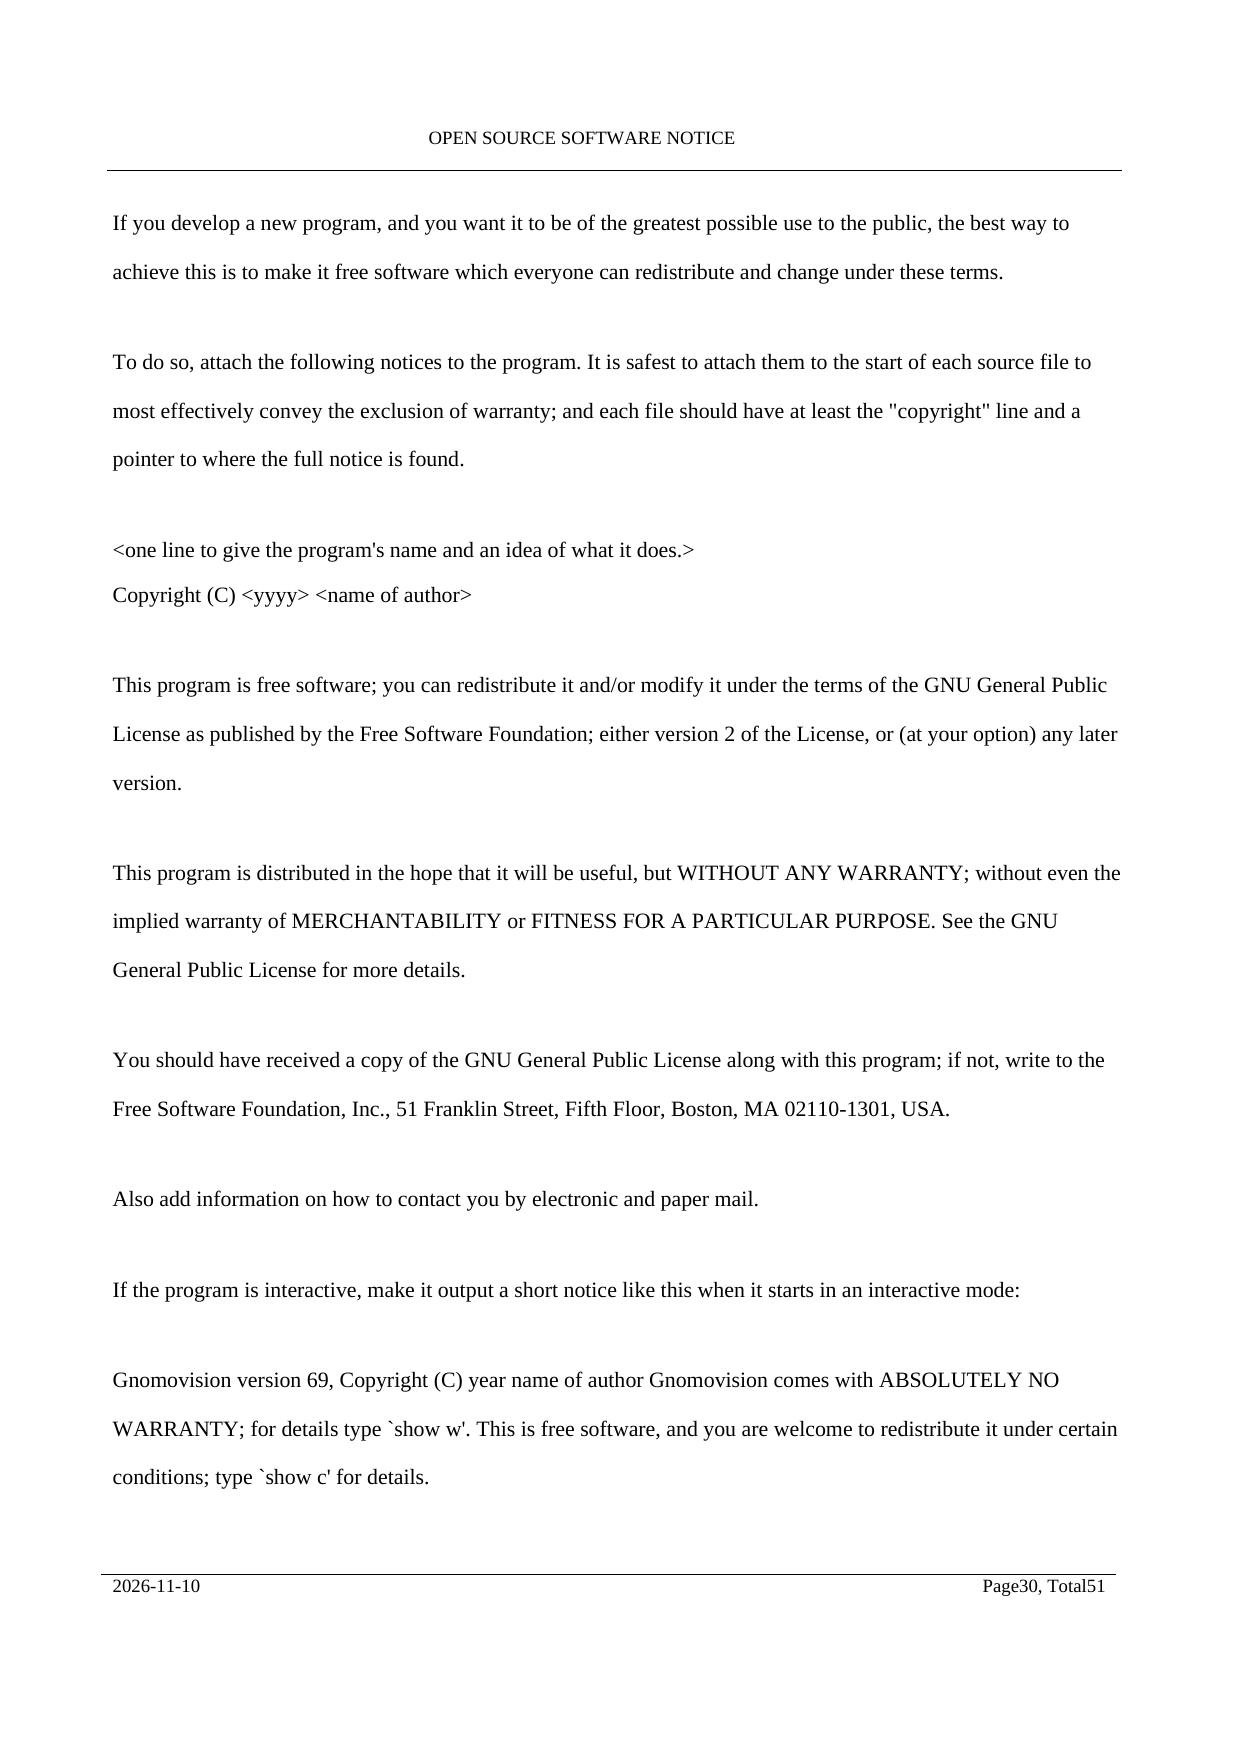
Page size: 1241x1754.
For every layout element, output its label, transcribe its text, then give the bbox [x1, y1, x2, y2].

text To do so, attach the following notices to the program. It is safest to attach them to the start of each source file to most effectively convey the exclusion of warranty; and each file should have at least the "copyright" line and a pointer to where the full notice is found. [112, 345, 1128, 475]
text If the program is interactive, make it output a short notice like this when it starts in an interactive mode: [112, 1273, 1128, 1305]
text If you develop a new program, and you want it to be of the greatest possible use to the public, the best way to achieve this is to make it free software which everyone can redistribute and change under these terms. [112, 206, 1128, 288]
text Also add information on how to contact you by electronic and paper mail. [112, 1183, 1128, 1215]
text Copyright (C) <yyyy> <name of author> [112, 578, 1128, 611]
text <one line to give the program's name and an idea of what it does.> [112, 533, 1128, 566]
text Gnomovision version 69, Copyright (C) year name of author Gnomovision comes with ABSOLUTELY NO WARRANTY; for details type `show w'. This is free software, and you are welcome to redistribute it under certain conditions; type `show c' for details. [112, 1363, 1128, 1493]
text You should have received a copy of the GNU General Public License along with this program; if not, write to the Free Software Foundation, Inc., 51 Franklin Street, Fifth Floor, Boston, MA 02110-1301, USA. [112, 1044, 1128, 1125]
text This program is free software; you can redistribute it and/or modify it under the terms of the GNU General Public License as published by the Free Software Foundation; either version 2 of the License, or (at your option) any later version. [112, 668, 1128, 798]
text This program is distributed in the hope that it will be useful, but WITHOUT ANY WARRANTY; without even the implied warranty of MERCHANTABILITY or FITNESS FOR A PARTICULAR PURPOSE. See the GNU General Public License for more details. [112, 856, 1128, 986]
